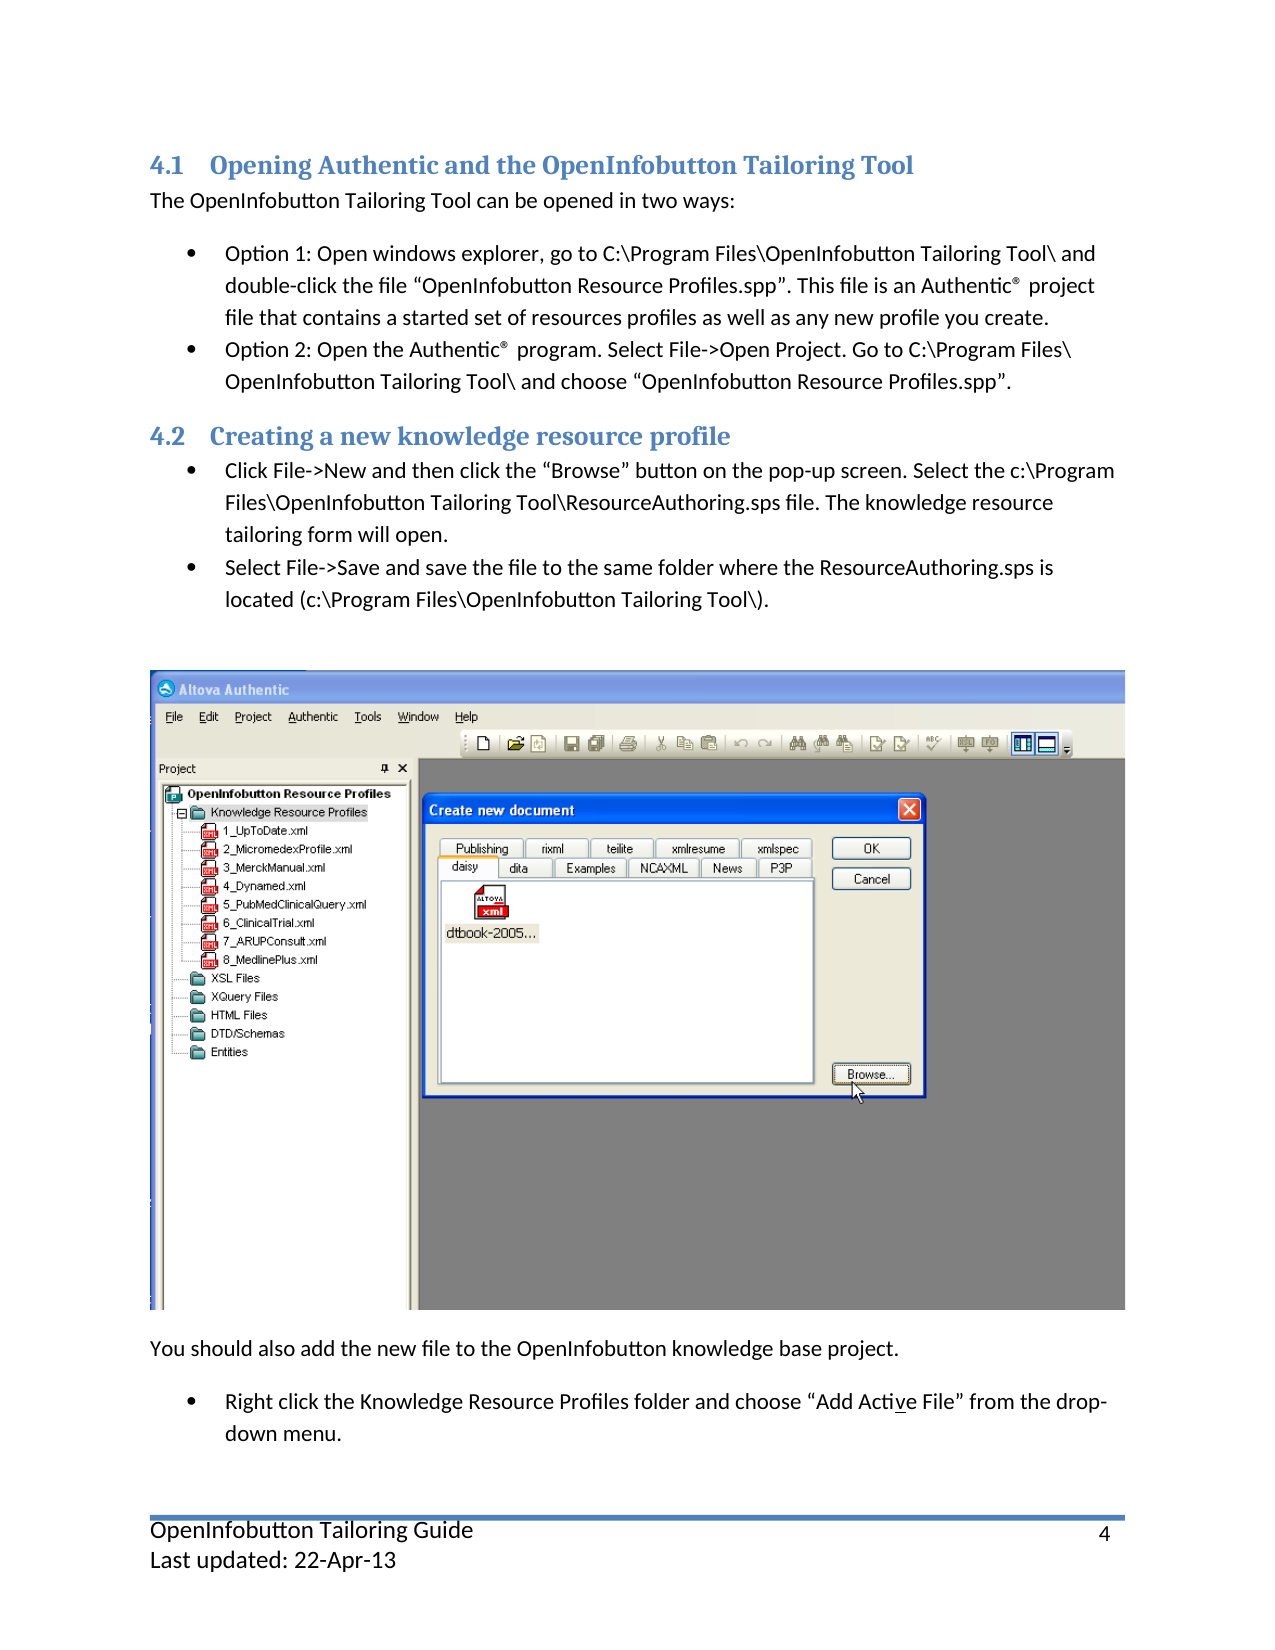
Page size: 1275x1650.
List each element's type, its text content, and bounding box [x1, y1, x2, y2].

subtitle Opening Authentic and the OpenInfobutton Tailoring Tool [150, 150, 1125, 181]
text The OpenInfobutton Tailoring Tool can be opened in two ways: [150, 186, 1125, 214]
subtitle Creating a new knowledge resource profile [150, 421, 1125, 452]
picture [150, 670, 1125, 1310]
list Option 1: Open windows explorer, go to C:\Program Files\OpenInfobutton Tailoring Tool\ and double-click the file “OpenInfobutton Resource Profiles.spp”. This file is an Authentic® project file that contains a started set of resources profiles as well as any new profile you create. [187, 239, 1125, 331]
list Select File->Save and save the file to the same folder where the ResourceAuthoring.sps is located (c:\Program Files\OpenInfobutton Tailoring Tool\). [187, 553, 1125, 613]
list Right click the Knowledge Resource Profiles folder and choose “Add Active File” from the drop-down menu. [187, 1387, 1125, 1448]
list Option 2: Open the Authentic® program. Select File->Open Project. Go to C:\Program Files\OpenInfobutton Tailoring Tool\ and choose “OpenInfobutton Resource Profiles.spp”. [187, 335, 1125, 396]
list Click File->New and then click the “Browse” button on the pop-up screen. Select the c:\Program Files\OpenInfobutton Tailoring Tool\ResourceAuthoring.sps file. The knowledge resource tailoring form will open. [187, 456, 1125, 549]
text You should also add the new file to the OpenInfobutton knowledge base project. [150, 1334, 1125, 1362]
